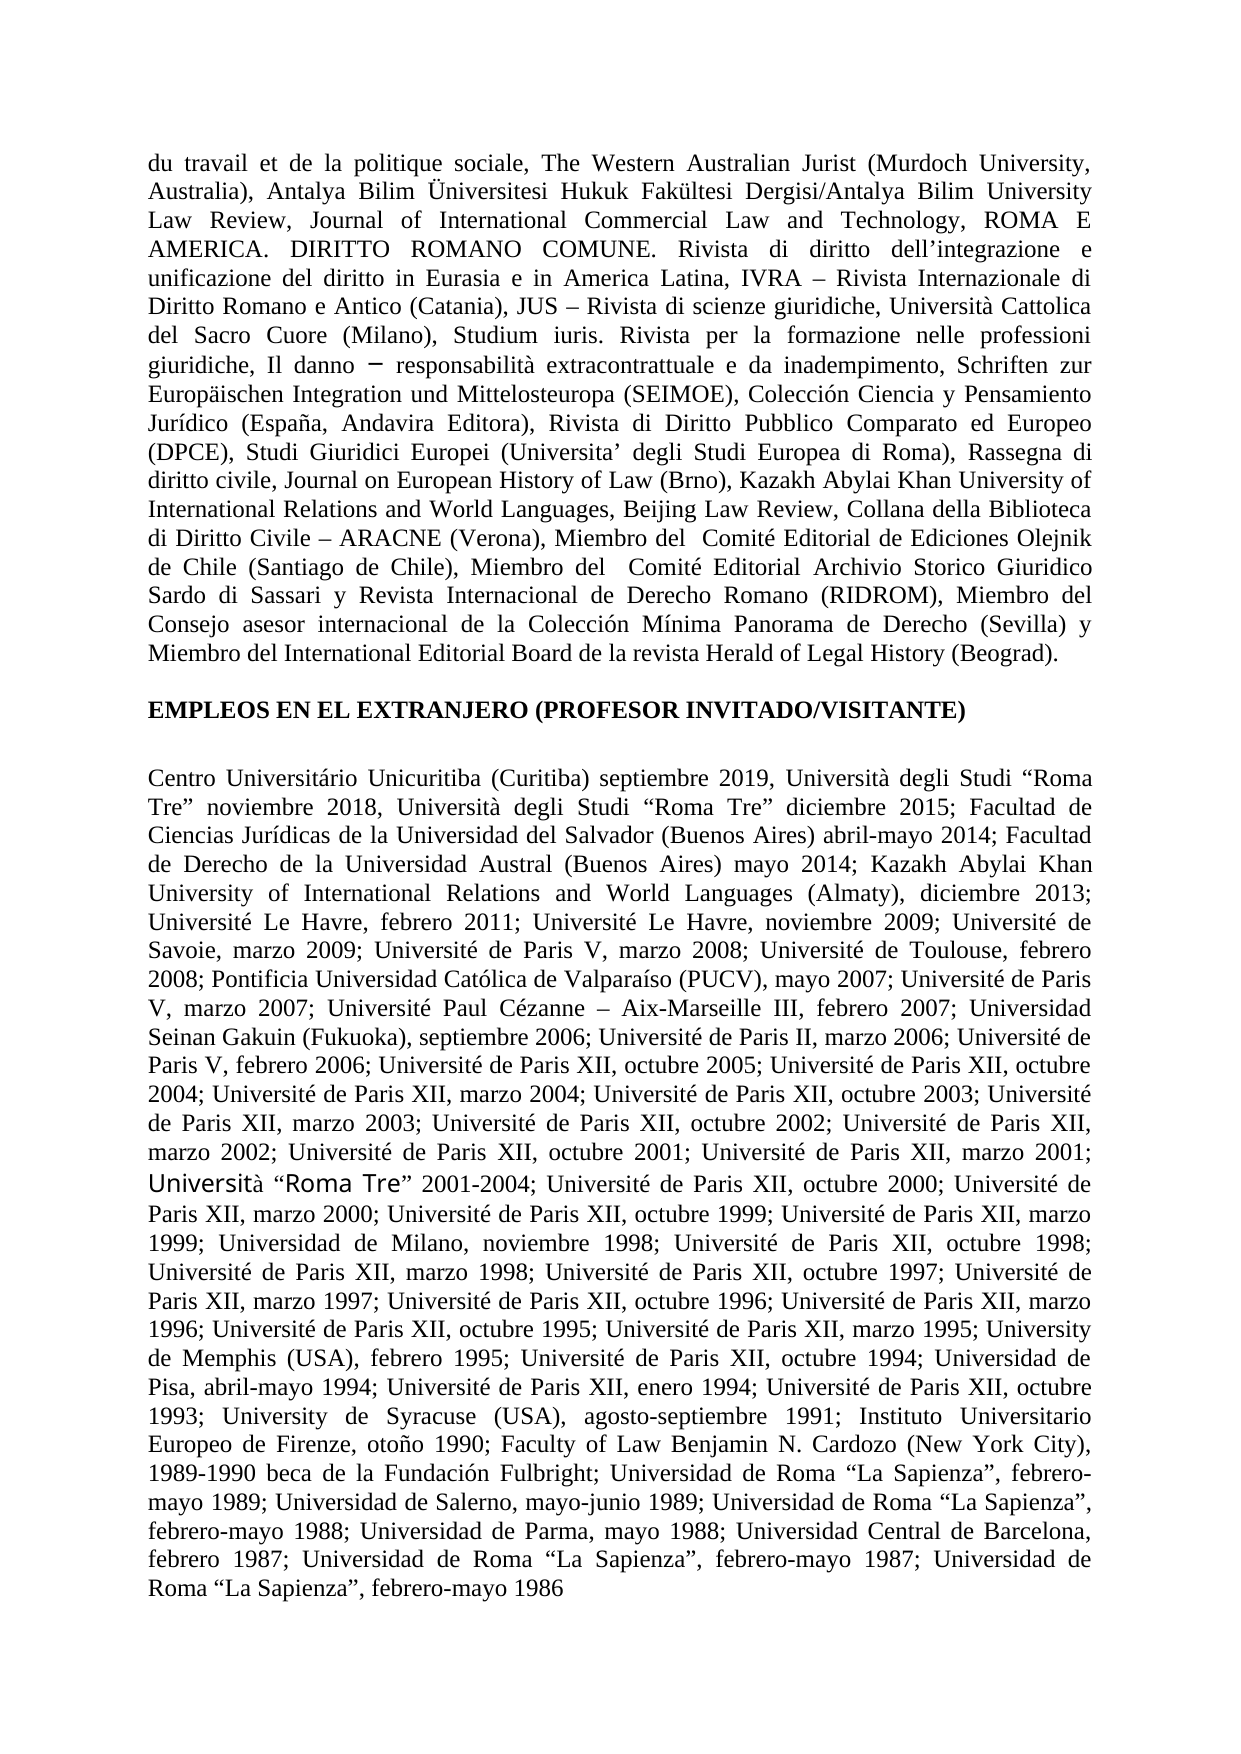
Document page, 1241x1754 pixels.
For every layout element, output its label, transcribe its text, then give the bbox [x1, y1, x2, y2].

subtitle Centro Universitário Unicuritiba (Curitiba) septiembre 2019, Università degli Studi “Roma Tre” noviembre 2018, Università degli Studi “Roma Tre” diciembre 2015; Facultad de Ciencias Jurídicas de la Universidad del Salvador (Buenos Aires) abril-mayo 2014; Facultad de Derecho de la Universidad Austral (Buenos Aires) mayo 2014; Kazakh Abylai Khan University of International Relations and World Languages (Almaty), diciembre 2013; Université Le Havre, febrero 2011; Université Le Havre, noviembre 2009; Université de Savoie, marzo 2009; Université de Paris V, marzo 2008; Université de Toulouse, febrero 2008; Pontificia Universidad Católica de Valparaíso (PUCV), mayo 2007; Université de Paris V, marzo 2007; Université Paul Cézanne – Aix-Marseille III, febrero 2007; Universidad Seinan Gakuin (Fukuoka), septiembre 2006; Université de Paris II, marzo 2006; Université de Paris V, febrero 2006; Université de Paris XII, octubre 2005; Université de Paris XII, octubre 2004; Université de Paris XII, marzo 2004; Université de Paris XII, octubre 2003; Université de Paris XII, marzo 2003; Université de Paris XII, octubre 2002; Université de Paris XII, marzo 2002; Université de Paris XII, octubre 2001; Université de Paris XII, marzo 2001; Università “Roma Tre” 2001-2004; Université de Paris XII, octubre 2000; Université de Paris XII, marzo 2000; Université de Paris XII, octubre 1999; Université de Paris XII, marzo 1999; Universidad de Milano, noviembre 1998; Université de Paris XII, octubre 1998; Université de Paris XII, marzo 1998; Université de Paris XII, octubre 1997; Université de Paris XII, marzo 1997; Université de Paris XII, octubre 1996; Université de Paris XII, marzo 1996; Université de Paris XII, octubre 1995; Université de Paris XII, marzo 1995; University de Memphis (USA), febrero 1995; Université de Paris XII, octubre 1994; Universidad de Pisa, abril-mayo 1994; Université de Paris XII, enero 1994; Université de Paris XII, octubre 1993; University de Syracuse (USA), agosto-septiembre 1991; Instituto Universitario Europeo de Firenze, otoño 1990; Faculty of Law Benjamin N. Cardozo (New York City), 1989-1990 beca de la Fundación Fulbright; Universidad de Roma “La Sapienza”, febrero-mayo 1989; Universidad de Salerno, mayo-junio 1989; Universidad de Roma “La Sapienza”, febrero-mayo 1988; Universidad de Parma, mayo 1988; Universidad Central de Barcelona, febrero 1987; Universidad de Roma “La Sapienza”, febrero-mayo 1987; Universidad de Roma “La Sapienza”, febrero-mayo 1986 [148, 763, 1093, 1602]
subtitle empleos en el extranjero (Profesor invitado/Visitante) [148, 695, 1093, 724]
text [148, 148, 1093, 667]
